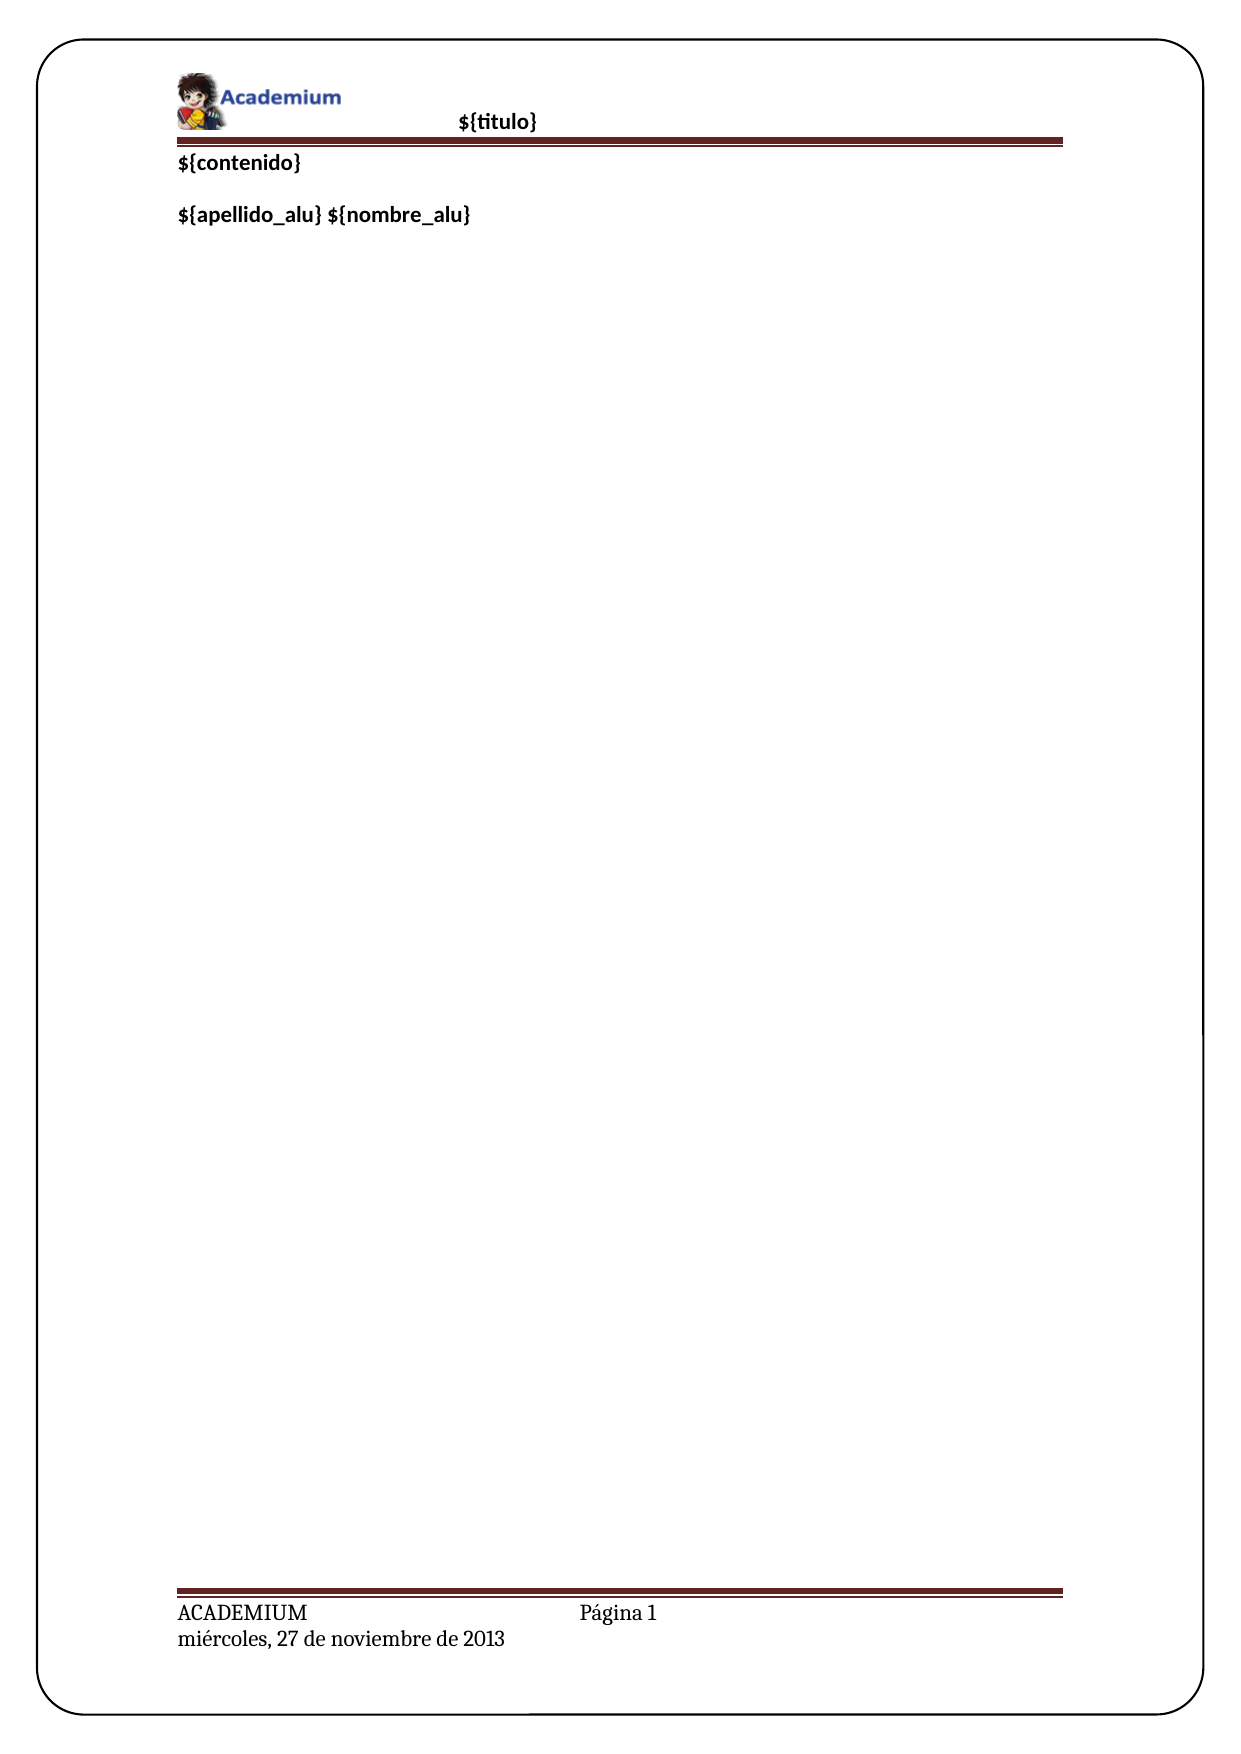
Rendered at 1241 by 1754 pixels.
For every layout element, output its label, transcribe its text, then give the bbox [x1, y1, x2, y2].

picture [177, 73, 378, 130]
text ${apellido_alu} ${nombre_alu} [177, 201, 1063, 229]
text ${contenido} [177, 148, 1063, 176]
